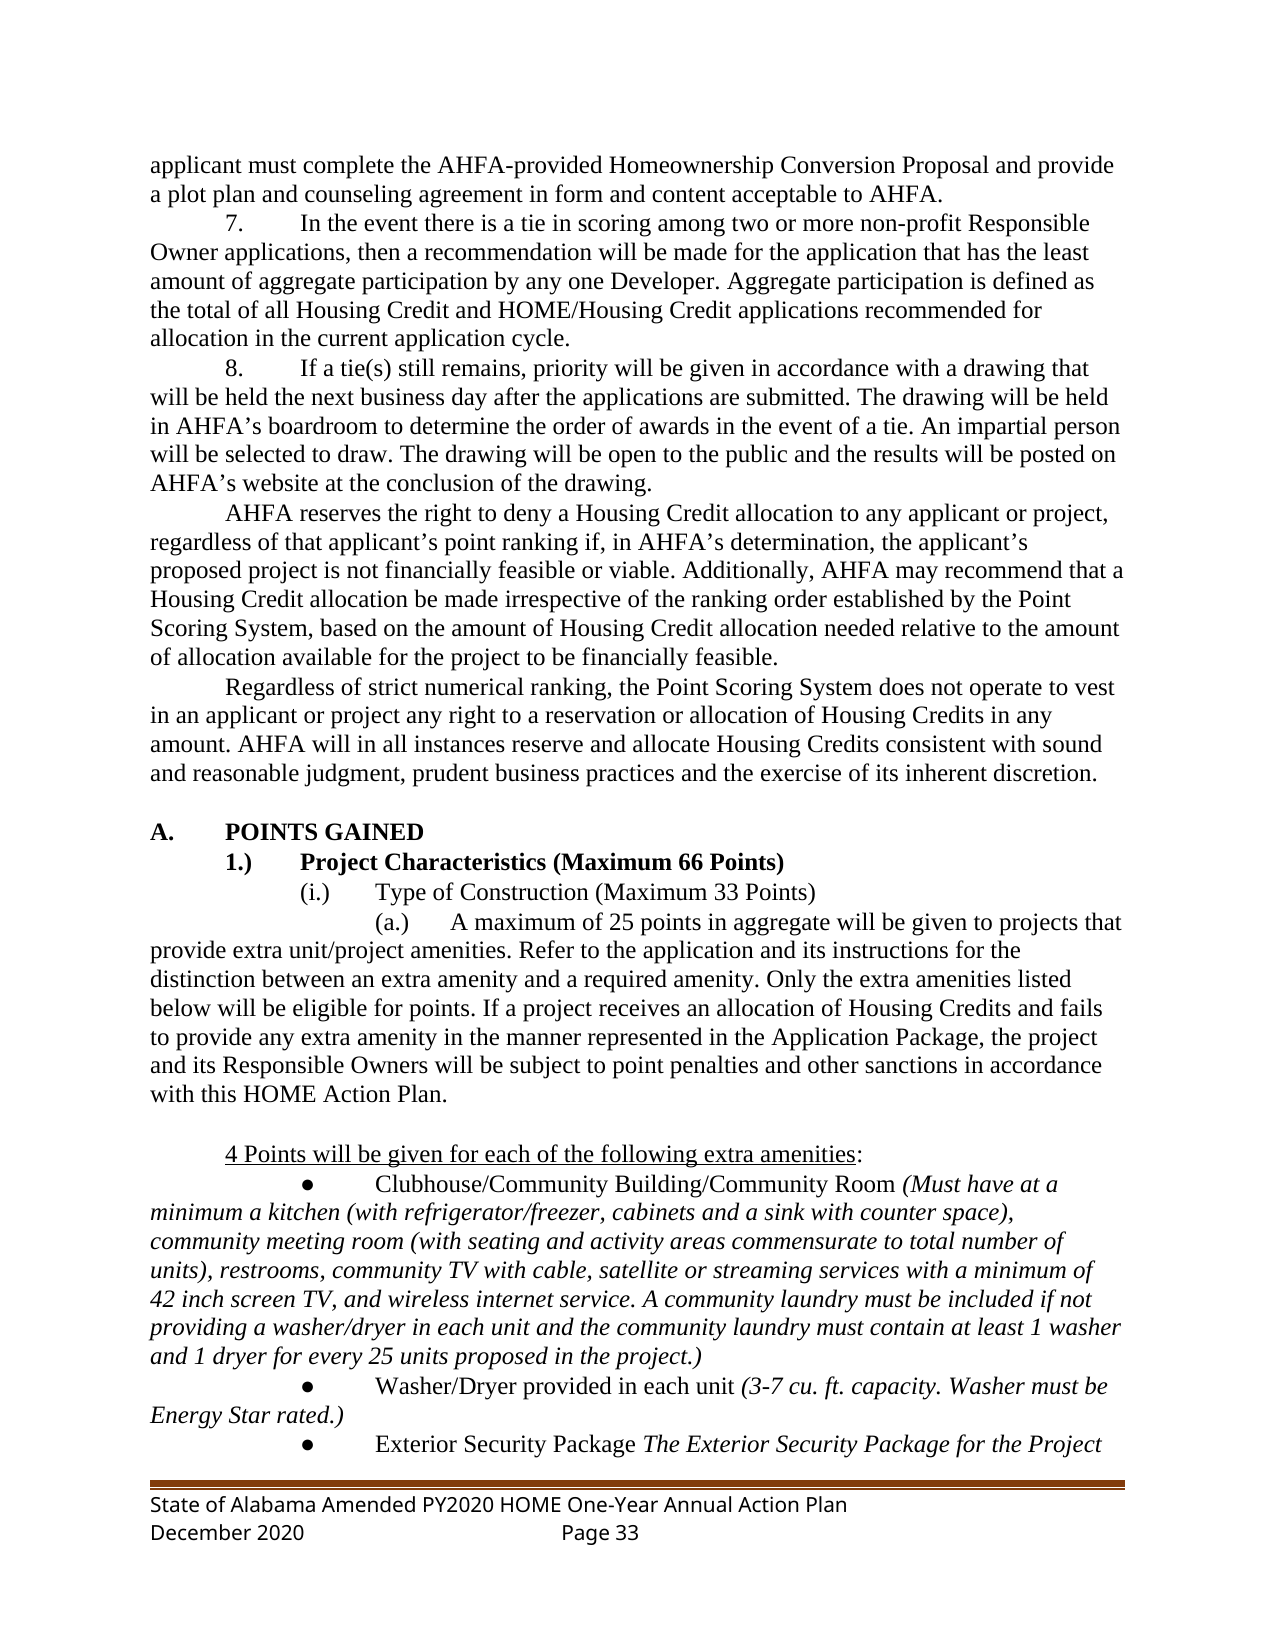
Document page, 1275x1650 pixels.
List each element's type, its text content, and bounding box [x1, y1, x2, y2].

text 7. In the event there is a tie in scoring among two or more non-profit Responsible Owner applications, then a recommendation will be made for the application that has the least amount of aggregate participation by any one Developer. Aggregate participation is defined as the total of all Housing Credit and HOME/Housing Credit applications recommended for allocation in the current application cycle. [150, 208, 1125, 352]
text 4 Points will be given for each of the following extra amenities: [150, 1139, 1125, 1168]
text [150, 1429, 1125, 1458]
text AHFA reserves the right to deny a Housing Credit allocation to any applicant or project, regardless of that applicant’s point ranking if, in AHFA’s determination, the applicant’s proposed project is not financially feasible or viable. Additionally, AHFA may recommend that a Housing Credit allocation be made irrespective of the ranking order established by the Point Scoring System, based on the amount of Housing Credit allocation needed relative to the amount of allocation available for the project to be financially feasible. [150, 498, 1125, 671]
text 1.) Project Characteristics (Maximum 66 Points) [150, 847, 1125, 876]
text ● Washer/Dryer provided in each unit (3-7 cu. ft. capacity. Washer must be Energy Star rated.) [150, 1371, 1125, 1428]
text (i.) Type of Construction (Maximum 33 Points) [150, 877, 1125, 906]
text Regardless of strict numerical ranking, the Point Scoring System does not operate to vest in an applicant or project any right to a reservation or allocation of Housing Credits in any amount. AHFA will in all instances reserve and allocate Housing Credits consistent with sound and reasonable judgment, prudent business practices and the exercise of its inherent discretion. [150, 672, 1125, 787]
text A. POINTS GAINED [150, 817, 1125, 846]
text (a.) A maximum of 25 points in aggregate will be given to projects that provide extra unit/project amenities. Refer to the application and its instructions for the distinction between an extra amenity and a required amenity. Only the extra amenities listed below will be eligible for points. If a project receives an allocation of Housing Credits and fails to provide any extra amenity in the manner represented in the Application Package, the project and its Responsible Owners will be subject to point penalties and other sanctions in accordance with this HOME Action Plan. [150, 907, 1125, 1108]
text ● Clubhouse/Community Building/Community Room (Must have at a minimum a kitchen (with refrigerator/freezer, cabinets and a sink with counter space), community meeting room (with seating and activity areas commensurate to total number of units), restrooms, community TV with cable, satellite or streaming services with a minimum of 42 inch screen TV, and wireless internet service. A community laundry must be included if not providing a washer/dryer in each unit and the community laundry must contain at least 1 washer and 1 dryer for every 25 units proposed in the project.) [150, 1169, 1125, 1370]
text 8. If a tie(s) still remains, priority will be given in accordance with a drawing that will be held the next business day after the applications are submitted. The drawing will be held in AHFA’s boardroom to determine the order of awards in the event of a tie. An impartial person will be selected to draw. The drawing will be open to the public and the results will be posted on AHFA’s website at the conclusion of the drawing. [150, 353, 1125, 497]
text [150, 150, 1125, 207]
